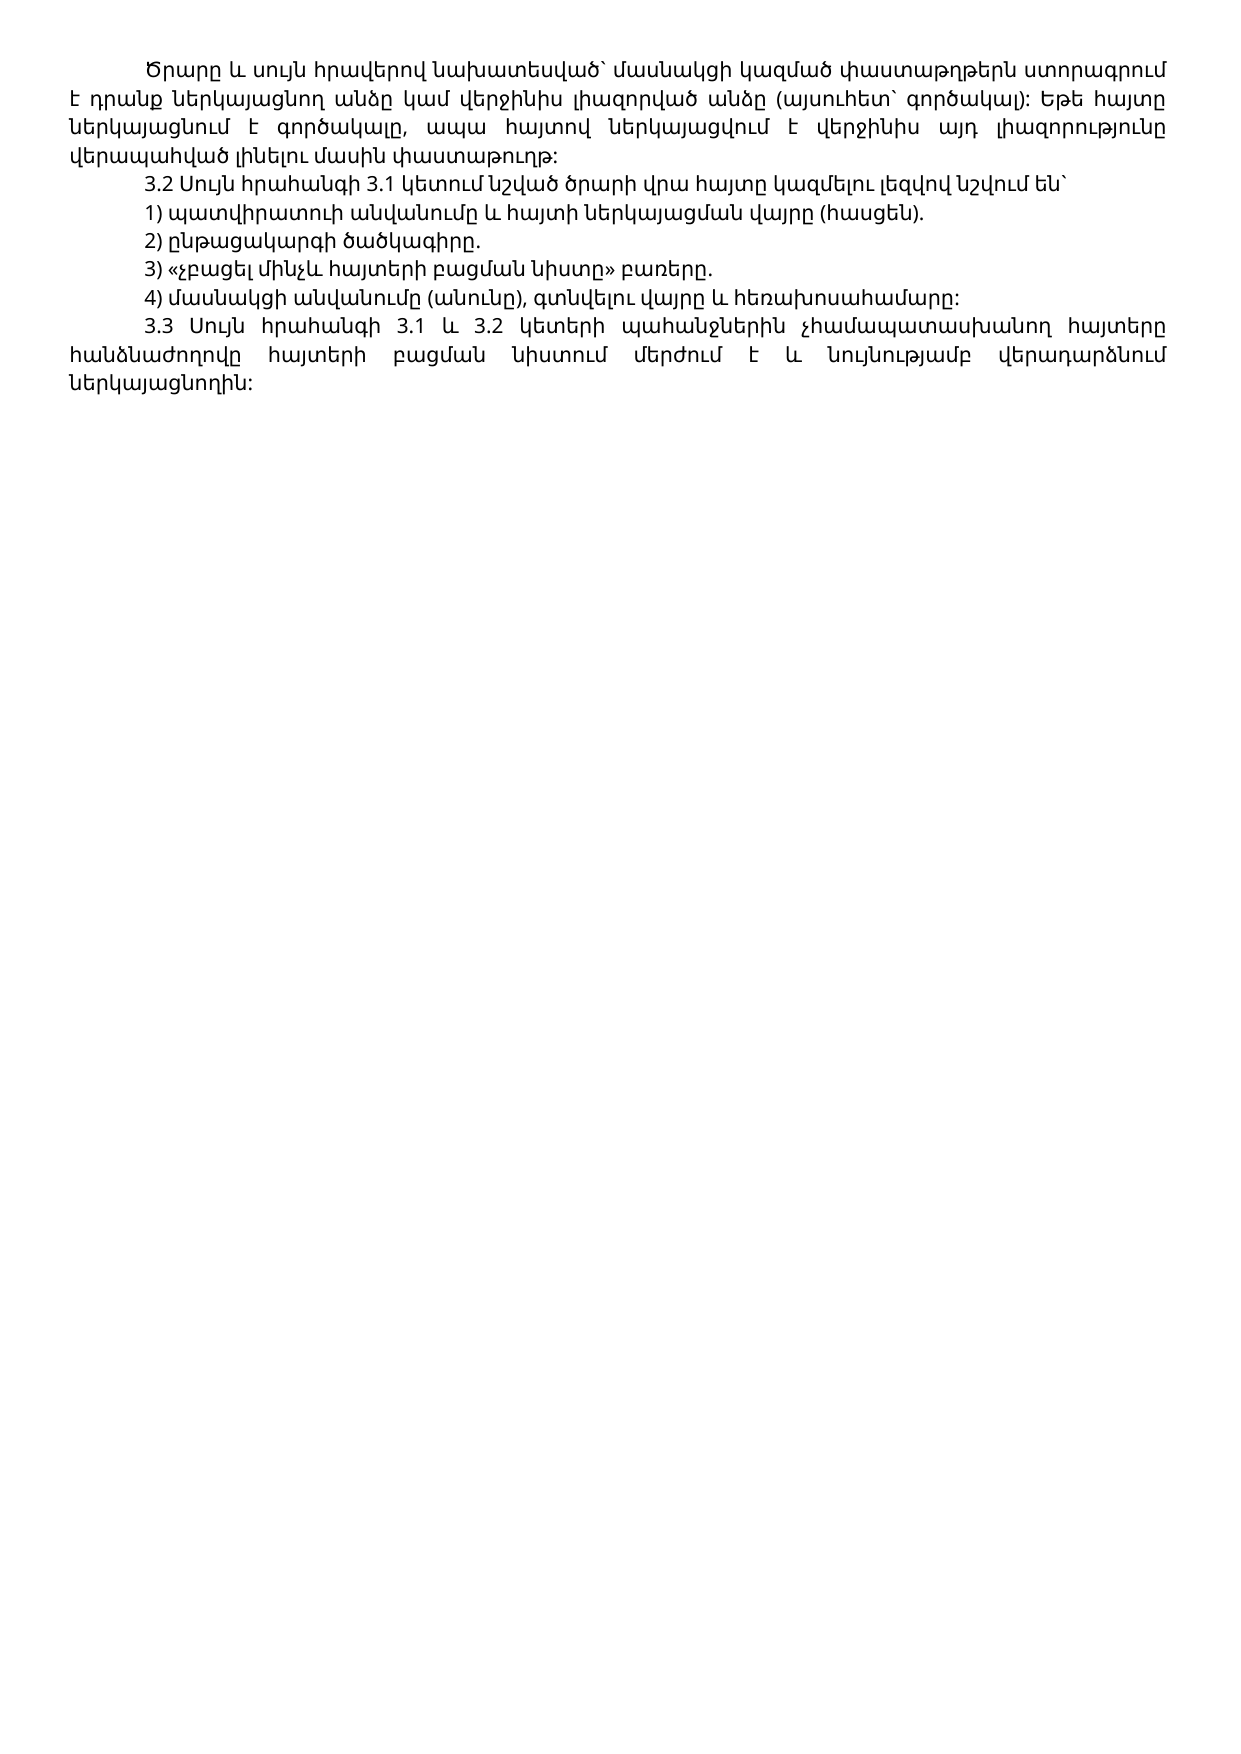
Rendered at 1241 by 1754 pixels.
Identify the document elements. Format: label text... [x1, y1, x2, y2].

text 3.3 Սույն հրահանգի 3.1 և 3.2 կետերի պահանջներին չհամապատասխանող հայտերը հանձնաժողովը հայտերի բացման նիստում մերժում է և նույնությամբ վերադարձնում ներկայացնողին: [69, 311, 1167, 397]
text 4) մասնակցի անվանումը (անունը), գտնվելու վայրը և հեռախոսահամարը: [69, 283, 1167, 311]
text Ծրարը և սույն հրավերով նախատեսված` մասնակցի կազմած փաստաթղթերն ստորագրում է դրանք ներկայացնող անձը կամ վերջինիս լիազորված անձը (այսուհետ` գործակալ): Եթե հայտը ներկայացնում է գործակալը, ապա հայտով ներկայացվում է վերջինիս այդ լիազորությունը վերապահված լինելու մասին փաստաթուղթ: [69, 56, 1167, 169]
text 2) ընթացակարգի ծածկագիրը. [69, 226, 1167, 254]
text 3.2 Սույն հրահանգի 3.1 կետում նշված ծրարի վրա հայտը կազմելու լեզվով նշվում են` [69, 169, 1167, 198]
text 3) «չբացել մինչև հայտերի բացման նիստը» բառերը. [69, 254, 1167, 283]
text 1) պատվիրատուի անվանումը և հայտի ներկայացման վայրը (հասցեն). [69, 198, 1167, 226]
